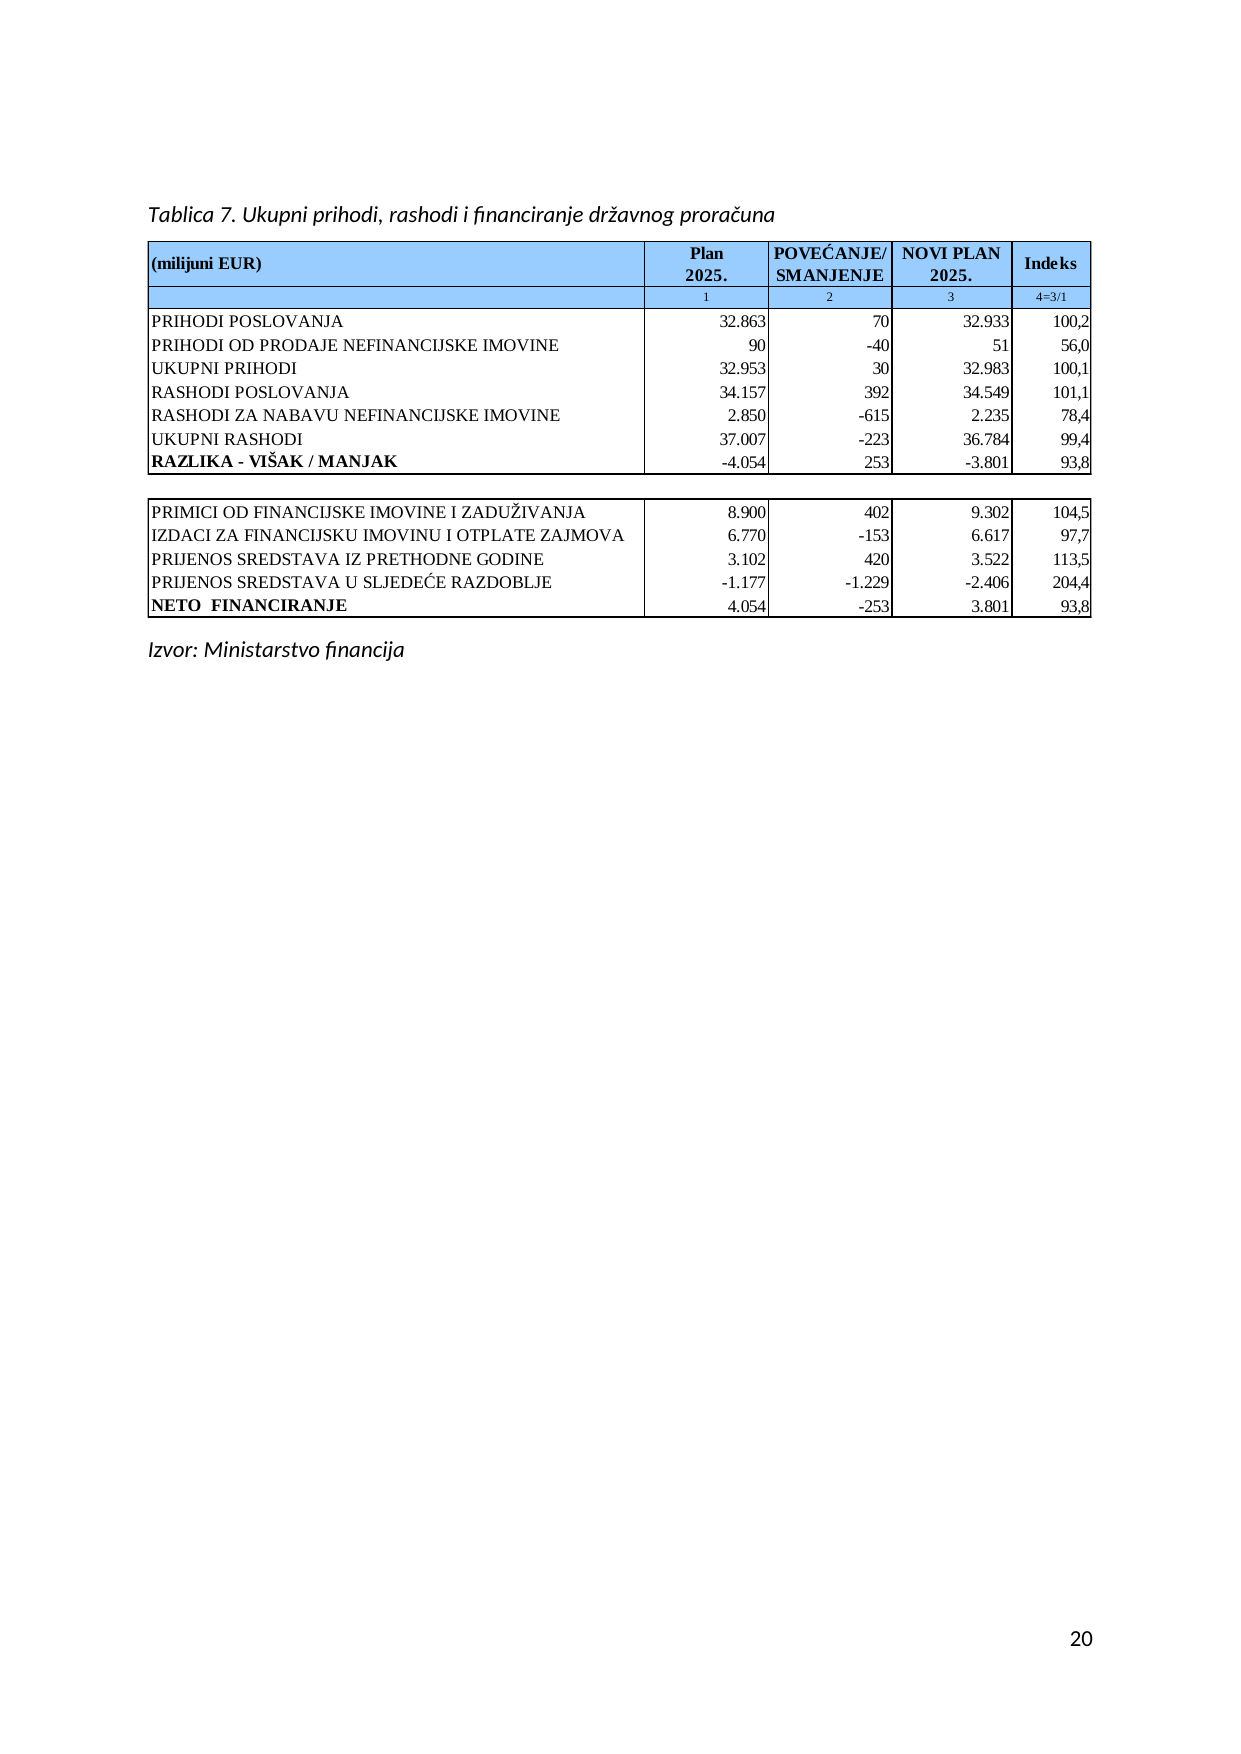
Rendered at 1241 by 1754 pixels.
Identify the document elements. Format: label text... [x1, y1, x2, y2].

text Tablica 7. Ukupni prihodi, rashodi i financiranje državnog proračuna [148, 201, 1093, 229]
text Izvor: Ministarstvo financija [148, 636, 1093, 663]
